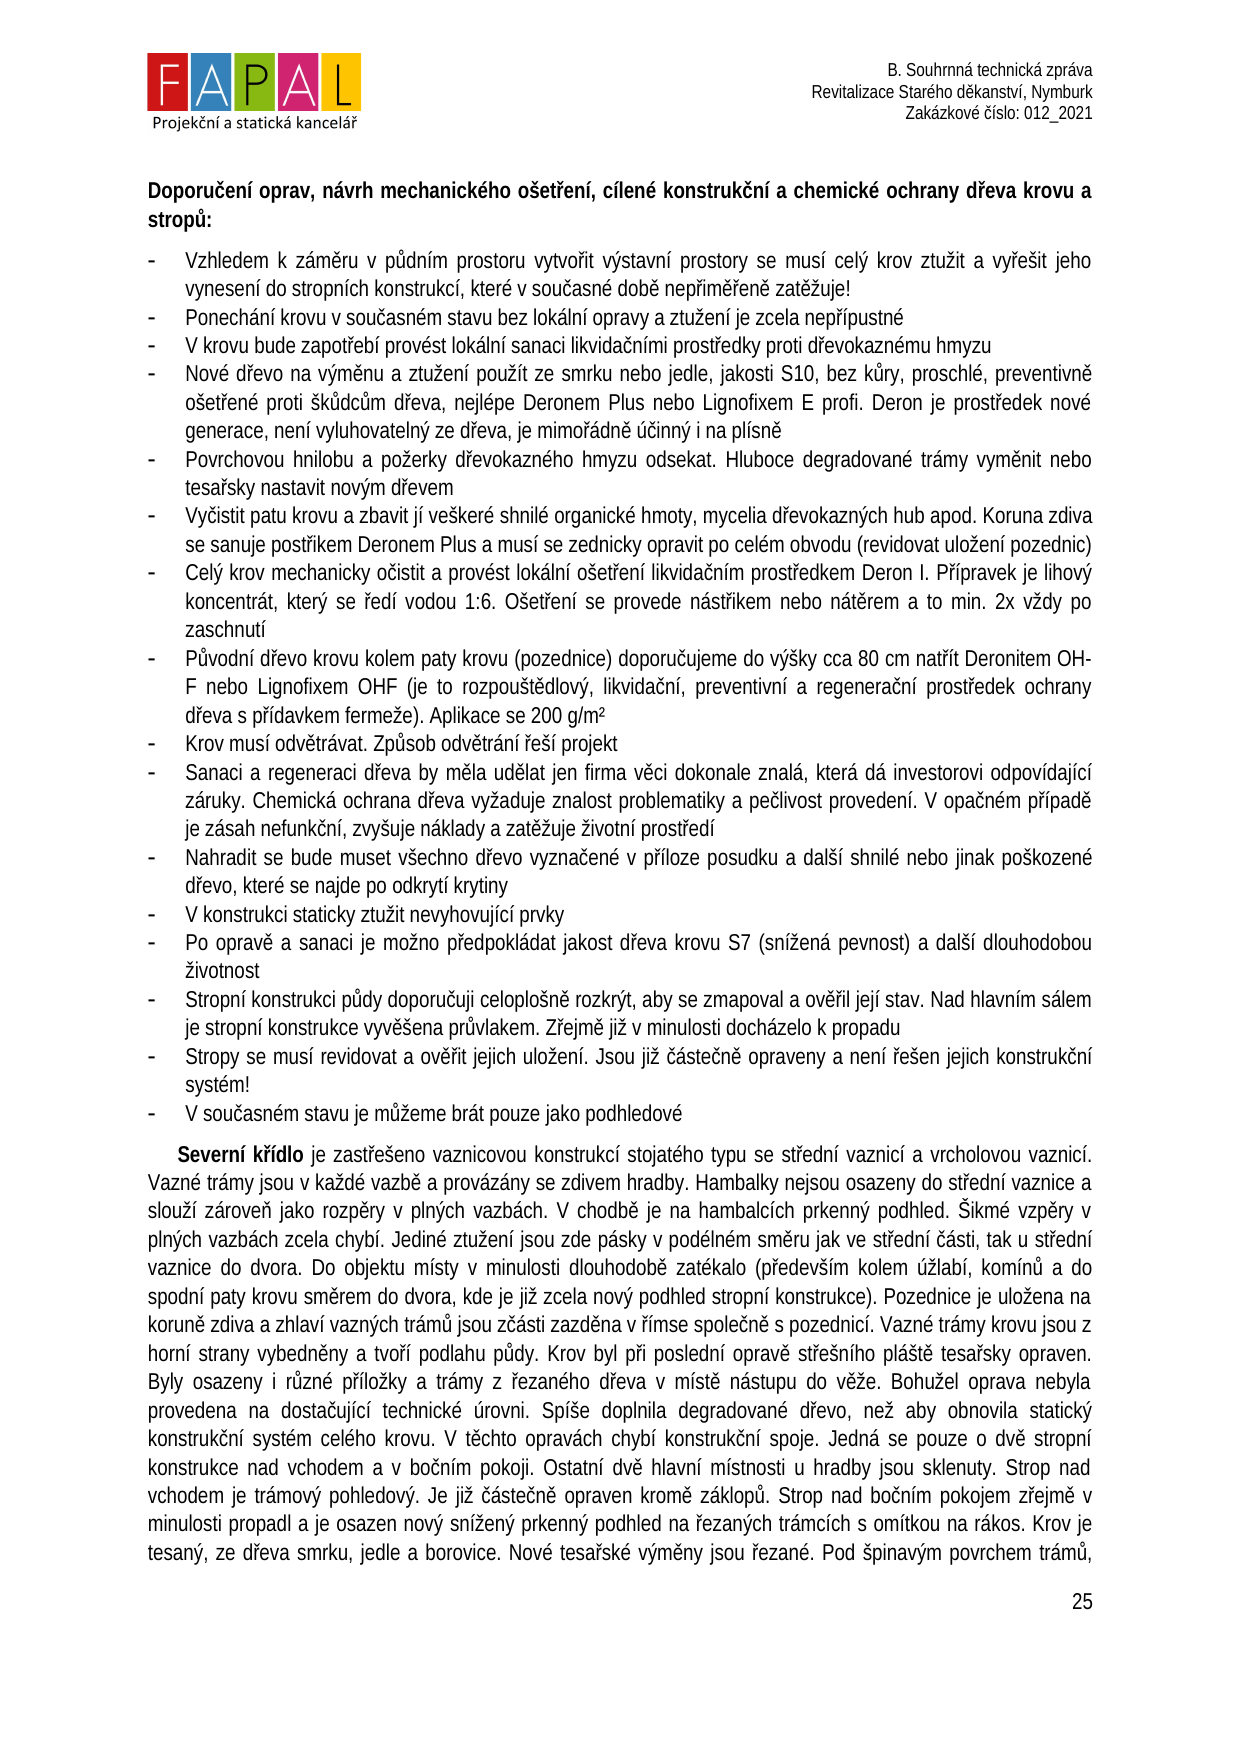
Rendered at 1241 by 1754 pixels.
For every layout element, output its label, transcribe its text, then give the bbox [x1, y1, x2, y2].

list Vzhledem k záměru v půdním prostoru vytvořit výstavní prostory se musí celý krov ztužit a vyřešit jeho vynesení do stropních konstrukcí, které v současné době nepřiměřeně zatěžuje! [148, 247, 1093, 301]
list Krov musí odvětrávat. Způsob odvětrání řeší projekt [148, 730, 1093, 756]
list V krovu bude zapotřebí provést lokální sanaci likvidačními prostředky proti dřevokaznému hmyzu [148, 332, 1093, 358]
text Doporučení oprav, návrh mechanického ošetření, cílené konstrukční a chemické ochrany dřeva krovu a stropů: [148, 177, 1093, 232]
list Celý krov mechanicky očistit a provést lokální ošetření likvidačním prostředkem Deron I. Přípravek je lihový koncentrát, který se ředí vodou 1:6. Ošetření se provede nástřikem nebo nátěrem a to min. 2x vždy po zaschnutí [148, 559, 1093, 643]
list Povrchovou hnilobu a požerky dřevokazného hmyzu odsekat. Hluboce degradované trámy vyměnit nebo tesařsky nastavit novým dřevem [148, 446, 1093, 500]
list Původní dřevo krovu kolem paty krovu (pozednice) doporučujeme do výšky cca 80 cm natřít Deronitem OH-F nebo Lignofixem OHF (je to rozpouštědlový, likvidační, preventivní a regenerační prostředek ochrany dřeva s přídavkem fermeže). Aplikace se 200 g/m² [148, 645, 1093, 728]
list Nové dřevo na výměnu a ztužení použít ze smrku nebo jedle, jakosti S10, bez kůry, proschlé, preventivně ošetřené proti škůdcům dřeva, nejlépe Deronem Plus nebo Lignofixem E profi. Deron je prostředek nové generace, není vyluhovatelný ze dřeva, je mimořádně účinný i na plísně [148, 360, 1093, 443]
list Ponechání krovu v současném stavu bez lokální opravy a ztužení je zcela nepřípustné [148, 303, 1093, 330]
list Stropní konstrukci půdy doporučuji celoplošně rozkrýt, aby se zmapoval a ověřil její stav. Nad hlavním sálem je stropní konstrukce vyvěšena průvlakem. Zřejmě již v minulosti docházelo k propadu [148, 986, 1093, 1041]
list V konstrukci staticky ztužit nevyhovující prvky [148, 901, 1093, 927]
picture [147, 53, 362, 135]
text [148, 1141, 1093, 1565]
list Vyčistit patu krovu a zbavit jí veškeré shnilé organické hmoty, mycelia dřevokazných hub apod. Koruna zdiva se sanuje postřikem Deronem Plus a musí se zednicky opravit po celém obvodu (revidovat uložení pozednic) [148, 502, 1093, 557]
list Stropy se musí revidovat a ověřit jejich uložení. Jsou již částečně opraveny a není řešen jejich konstrukční systém! [148, 1043, 1093, 1098]
list Nahradit se bude muset všechno dřevo vyznačené v příloze posudku a další shnilé nebo jinak poškozené dřevo, které se najde po odkrytí krytiny [148, 844, 1093, 898]
list V současném stavu je můžeme brát pouze jako podhledové [148, 1100, 1093, 1126]
list Sanaci a regeneraci dřeva by měla udělat jen firma věci dokonale znalá, která dá investorovi odpovídající záruky. Chemická ochrana dřeva vyžaduje znalost problematiky a pečlivost provedení. V opačném případě je zásah nefunkční, zvyšuje náklady a zatěžuje životní prostředí [148, 758, 1093, 842]
list Po opravě a sanaci je možno předpokládat jakost dřeva krovu S7 (snížená pevnost) a další dlouhodobou životnost [148, 929, 1093, 984]
